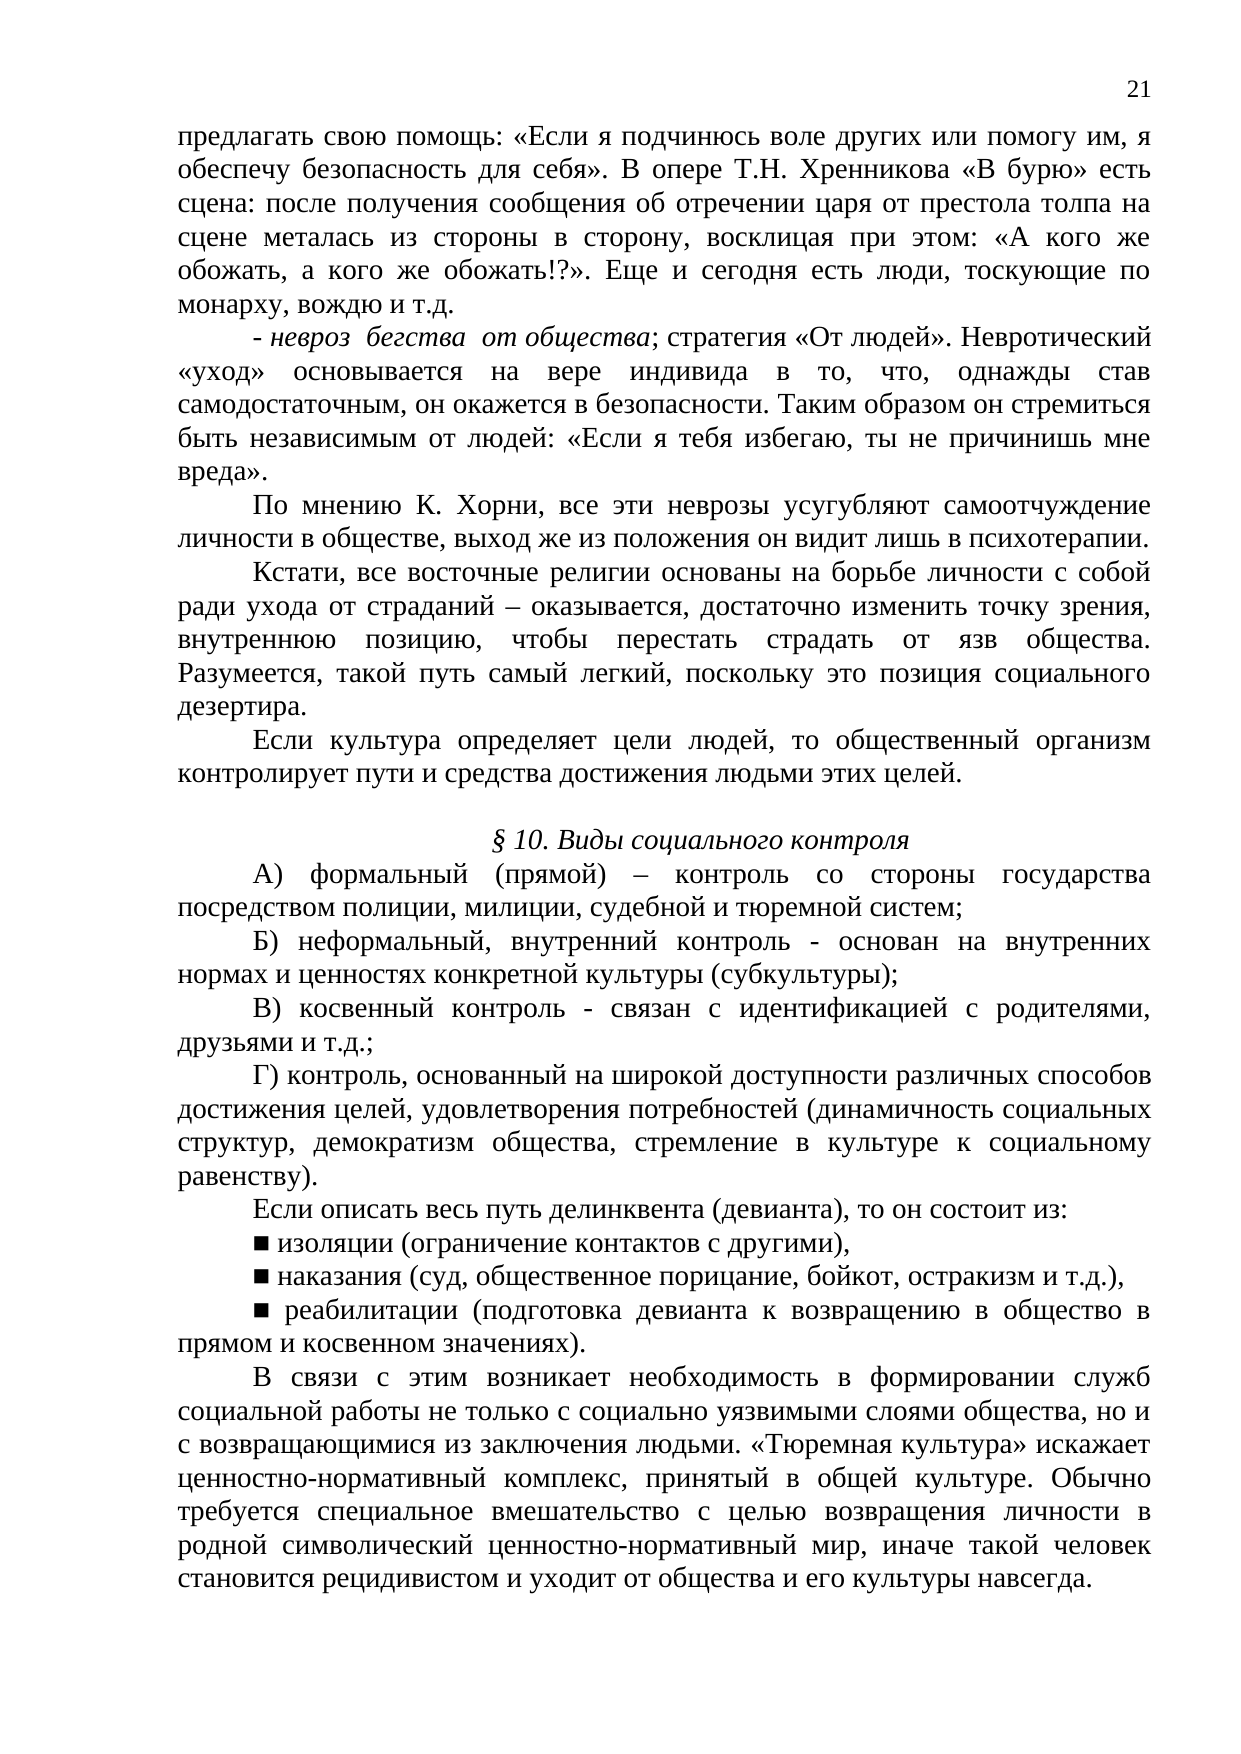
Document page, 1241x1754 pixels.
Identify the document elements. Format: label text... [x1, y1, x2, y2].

text Г) контроль, основанный на широкой доступности различных способов достижения целей, удовлетворения потребностей (динамичность социальных структур, демократизм общества, стремление в культуре к социальному равенству). [177, 1057, 1152, 1191]
text В) косвенный контроль - связан с идентификацией с родителями, друзьями и т.д.; [177, 990, 1152, 1057]
text Б) неформальный, внутренний контроль - основан на внутренних нормах и ценностях конкретной культуры (субкультуры); [177, 923, 1152, 990]
text Если описать весь путь делинквента (девианта), то он состоит из: [177, 1191, 1152, 1225]
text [177, 118, 1152, 319]
text ■ реабилитации (подготовка девианта к возвращению в общество в прямом и косвенном значениях). [177, 1292, 1152, 1359]
text Кстати, все восточные религии основаны на борьбе личности с собой ради ухода от страданий – оказывается, достаточно изменить точку зрения, внутреннюю позицию, чтобы перестать страдать от язв общества. Разумеется, такой путь самый легкий, поскольку это позиция социального дезертира. [177, 554, 1152, 722]
text - невроз бегства от общества; стратегия «От людей». Невротический «уход» основывается на вере индивида в то, что, однажды став самодостаточным, он окажется в безопасности. Таким образом он стремиться быть независимым от людей: «Если я тебя избегаю, ты не причинишь мне вреда». [177, 319, 1152, 487]
text А) формальный (прямой) – контроль со стороны государства посредством полиции, милиции, судебной и тюремной систем; [177, 856, 1152, 923]
text В связи с этим возникает необходимость в формировании служб социальной работы не только с социально уязвимыми слоями общества, но и с возвращающимися из заключения людьми. «Тюремная культура» искажает ценностно-нормативный комплекс, принятый в общей культуре. Обычно требуется специальное вмешательство с целью возвращения личности в родной символический ценностно-нормативный мир, иначе такой человек становится рецидивистом и уходит от общества и его культуры навсегда. [177, 1359, 1152, 1594]
text По мнению К. Хорни, все эти неврозы усугубляют самоотчуждение личности в обществе, выход же из положения он видит лишь в психотерапии. [177, 487, 1152, 554]
text ■ наказания (суд, общественное порицание, бойкот, остракизм и т.д.), [177, 1258, 1152, 1292]
text Если культура определяет цели людей, то общественный организм контролирует пути и средства достижения людьми этих целей. [177, 722, 1152, 789]
text § 10. Виды социального контроля [177, 822, 1152, 856]
text ■ изоляции (ограничение контактов с другими), [177, 1225, 1152, 1258]
